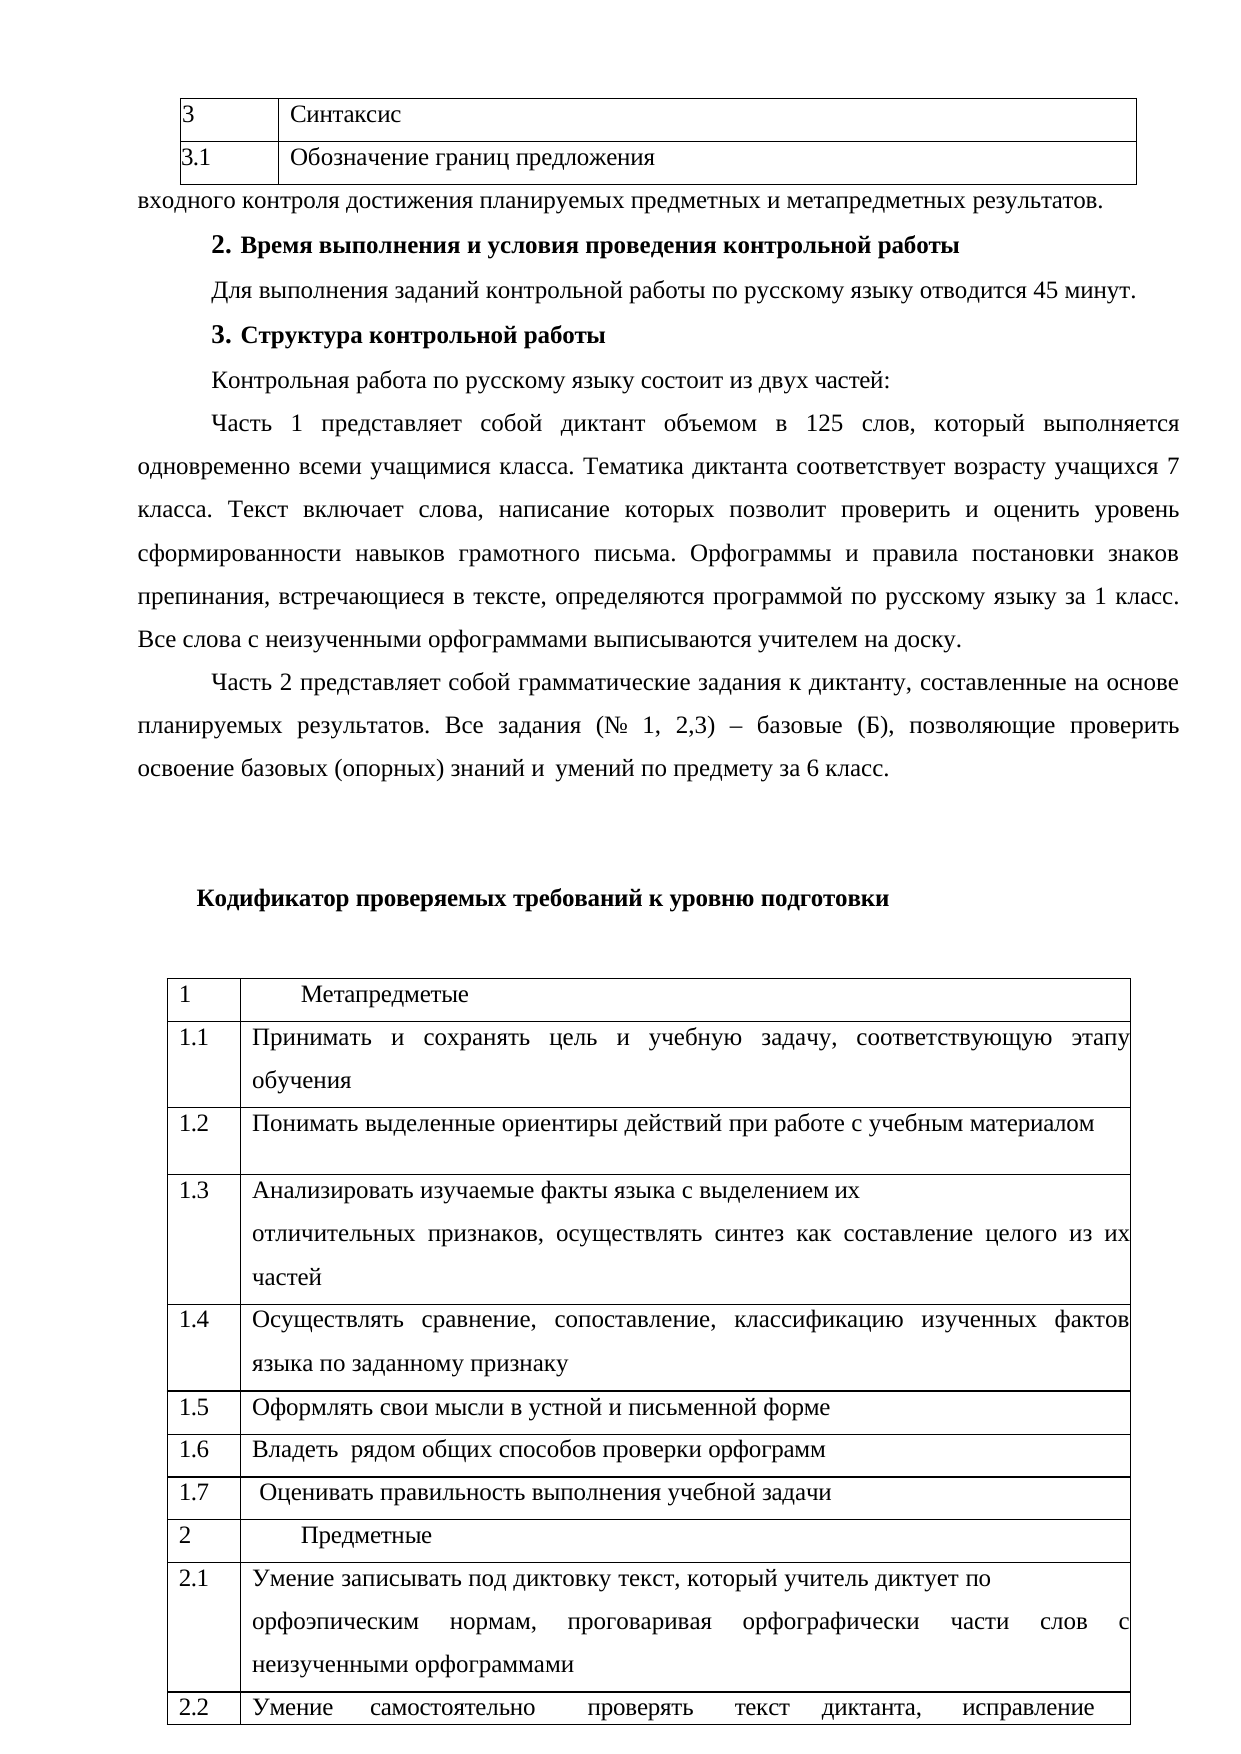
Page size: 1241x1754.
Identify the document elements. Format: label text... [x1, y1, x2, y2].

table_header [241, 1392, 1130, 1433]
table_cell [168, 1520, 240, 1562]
text Для выполнения заданий контрольной работы по русскому языку отводится 45 минут. [137, 275, 1163, 304]
subtitle Время выполнения и условия проведения контрольной работы [211, 228, 1240, 259]
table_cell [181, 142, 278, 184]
text Контрольная работа по русскому языку состоит из двух частей: [211, 365, 1240, 394]
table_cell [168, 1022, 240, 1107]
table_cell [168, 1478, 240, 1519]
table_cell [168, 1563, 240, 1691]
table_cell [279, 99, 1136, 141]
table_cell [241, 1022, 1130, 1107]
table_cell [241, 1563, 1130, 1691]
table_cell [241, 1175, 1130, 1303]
text входного контроля достижения планируемых предметных и метапредметных результатов. [137, 185, 1181, 214]
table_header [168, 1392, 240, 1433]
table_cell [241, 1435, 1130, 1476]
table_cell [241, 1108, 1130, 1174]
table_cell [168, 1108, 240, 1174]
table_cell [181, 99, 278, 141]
subtitle Кодификатор проверяемых требований к уровню подготовки [196, 883, 1240, 911]
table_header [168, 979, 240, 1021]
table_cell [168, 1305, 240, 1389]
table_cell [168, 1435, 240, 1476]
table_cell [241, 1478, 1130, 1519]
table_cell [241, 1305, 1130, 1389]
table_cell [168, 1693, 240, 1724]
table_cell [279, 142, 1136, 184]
text Часть 1 представляет собой диктант объемом в 125 слов, который выполняется одновременно всеми учащимися класса. Тематика диктанта соответствует возрасту учащихся 7 класса. Текст включает слова, написание которых позволит проверить и оценить уровень сформированности навыков грамотного письма. Орфограммы и правила постановки знаков препинания, встречающиеся в тексте, определяются программой по русскому языку за 1 класс. Все слова с неизученными орфограммами выписываются учителем на доску. [137, 408, 1180, 653]
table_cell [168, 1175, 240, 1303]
text Часть 2 представляет собой грамматические задания к диктанту, составленные на основе планируемых результатов. Все задания (№ 1, 2,3) – базовые (Б), позволяющие проверить освоение базовых (опорных) знаний и умений по предмету за 6 класс. [137, 667, 1181, 782]
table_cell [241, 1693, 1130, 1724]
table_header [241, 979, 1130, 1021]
subtitle Структура контрольной работы [211, 318, 1240, 349]
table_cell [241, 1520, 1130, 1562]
